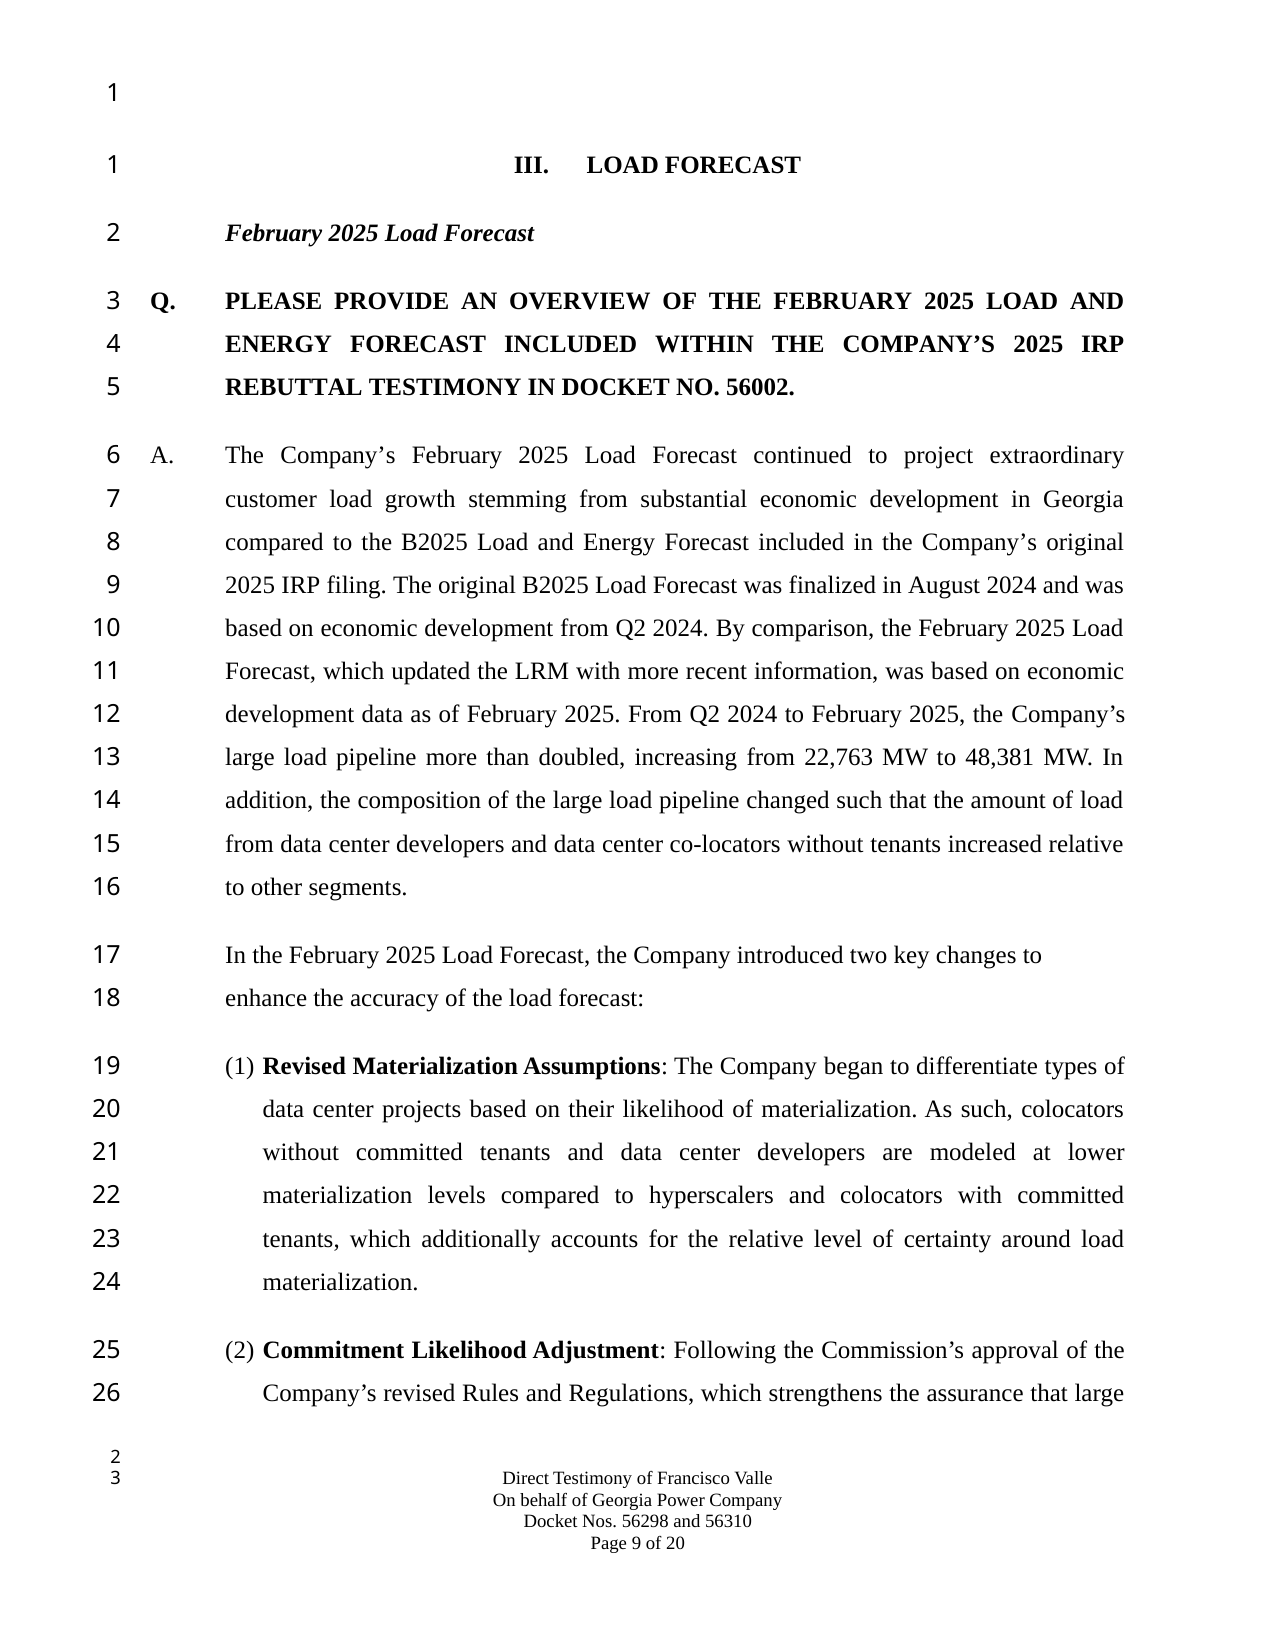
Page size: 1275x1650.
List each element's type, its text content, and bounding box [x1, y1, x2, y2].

list Revised Materialization Assumptions: The Company began to differentiate types of data center projects based on their likelihood of materialization. As such, colocators without committed tenants and data center developers are modeled at lower materialization levels compared to hyperscalers and colocators with committed tenants, which additionally accounts for the relative level of certainty around load materialization. [225, 1051, 1125, 1296]
text A. The Company’s February 2025 Load Forecast continued to project extraordinary customer load growth stemming from substantial economic development in Georgia compared to the B2025 Load and Energy Forecast included in the Company’s original 2025 IRP filing. The original B2025 Load Forecast was finalized in August 2024 and was based on economic development from Q2 2024. By comparison, the February 2025 Load Forecast, which updated the LRM with more recent information, was based on economic development data as of February 2025. From Q2 2024 to February 2025, the Company’s large load pipeline more than doubled, increasing from 22,763 MW to 48,381 MW. In addition, the composition of the large load pipeline changed such that the amount of load from data center developers and data center co-locators without tenants increased relative to other segments. [150, 441, 1125, 901]
text February 2025 Load Forecast [225, 218, 1125, 247]
text Q. PLEASE PROVIDE AN OVERVIEW OF THE FEBRUARY 2025 LOAD AND ENERGY FORECAST INCLUDED WITHIN THE COMPANY’S 2025 IRP REBUTTAL TESTIMONY IN DOCKET NO. 56002. [150, 286, 1125, 401]
text In the February 2025 Load Forecast, the Company introduced two key changes to enhance the accuracy of the load forecast: [225, 940, 1125, 1012]
list LOAD FORECAST [225, 150, 1125, 179]
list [225, 1335, 1125, 1407]
